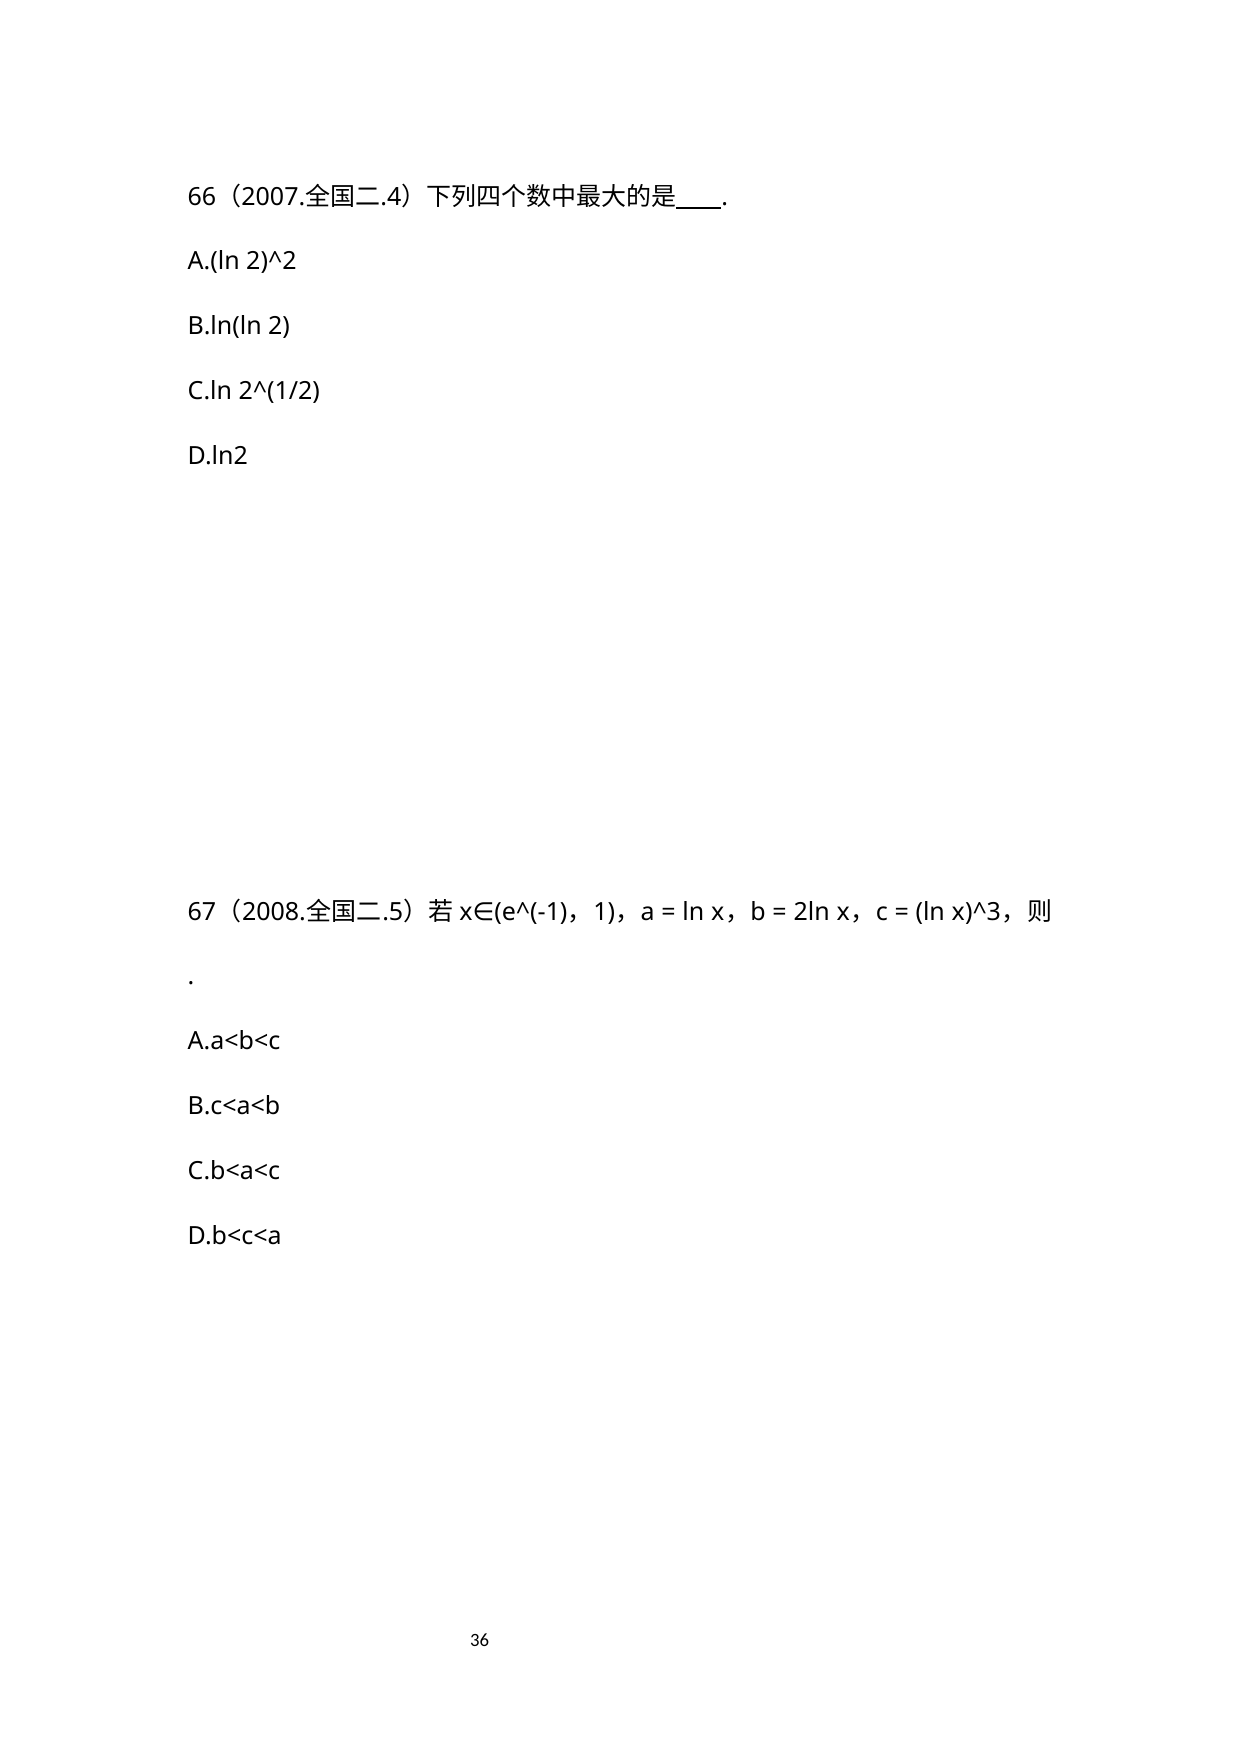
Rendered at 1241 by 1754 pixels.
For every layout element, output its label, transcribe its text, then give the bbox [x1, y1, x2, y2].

list 67（2008.全国二.5）若x∈(e^(-1)，1)，a = ln x，b = 2ln x，c = (ln x)^3，则 . [187, 877, 1053, 1007]
list C.ln 2^(1/2) [187, 357, 1053, 422]
list D.b<c<a [187, 1202, 1053, 1267]
list (ln 2)^2 [187, 227, 1053, 292]
list D.ln2 [187, 422, 1053, 487]
list 66（2007.全国二.4）下列四个数中最大的是 . [187, 162, 1053, 227]
list B.ln(ln 2) [187, 292, 1053, 357]
list B.c<a<b [187, 1072, 1053, 1137]
list a<b<c [187, 1007, 1053, 1072]
list C.b<a<c [187, 1137, 1053, 1202]
